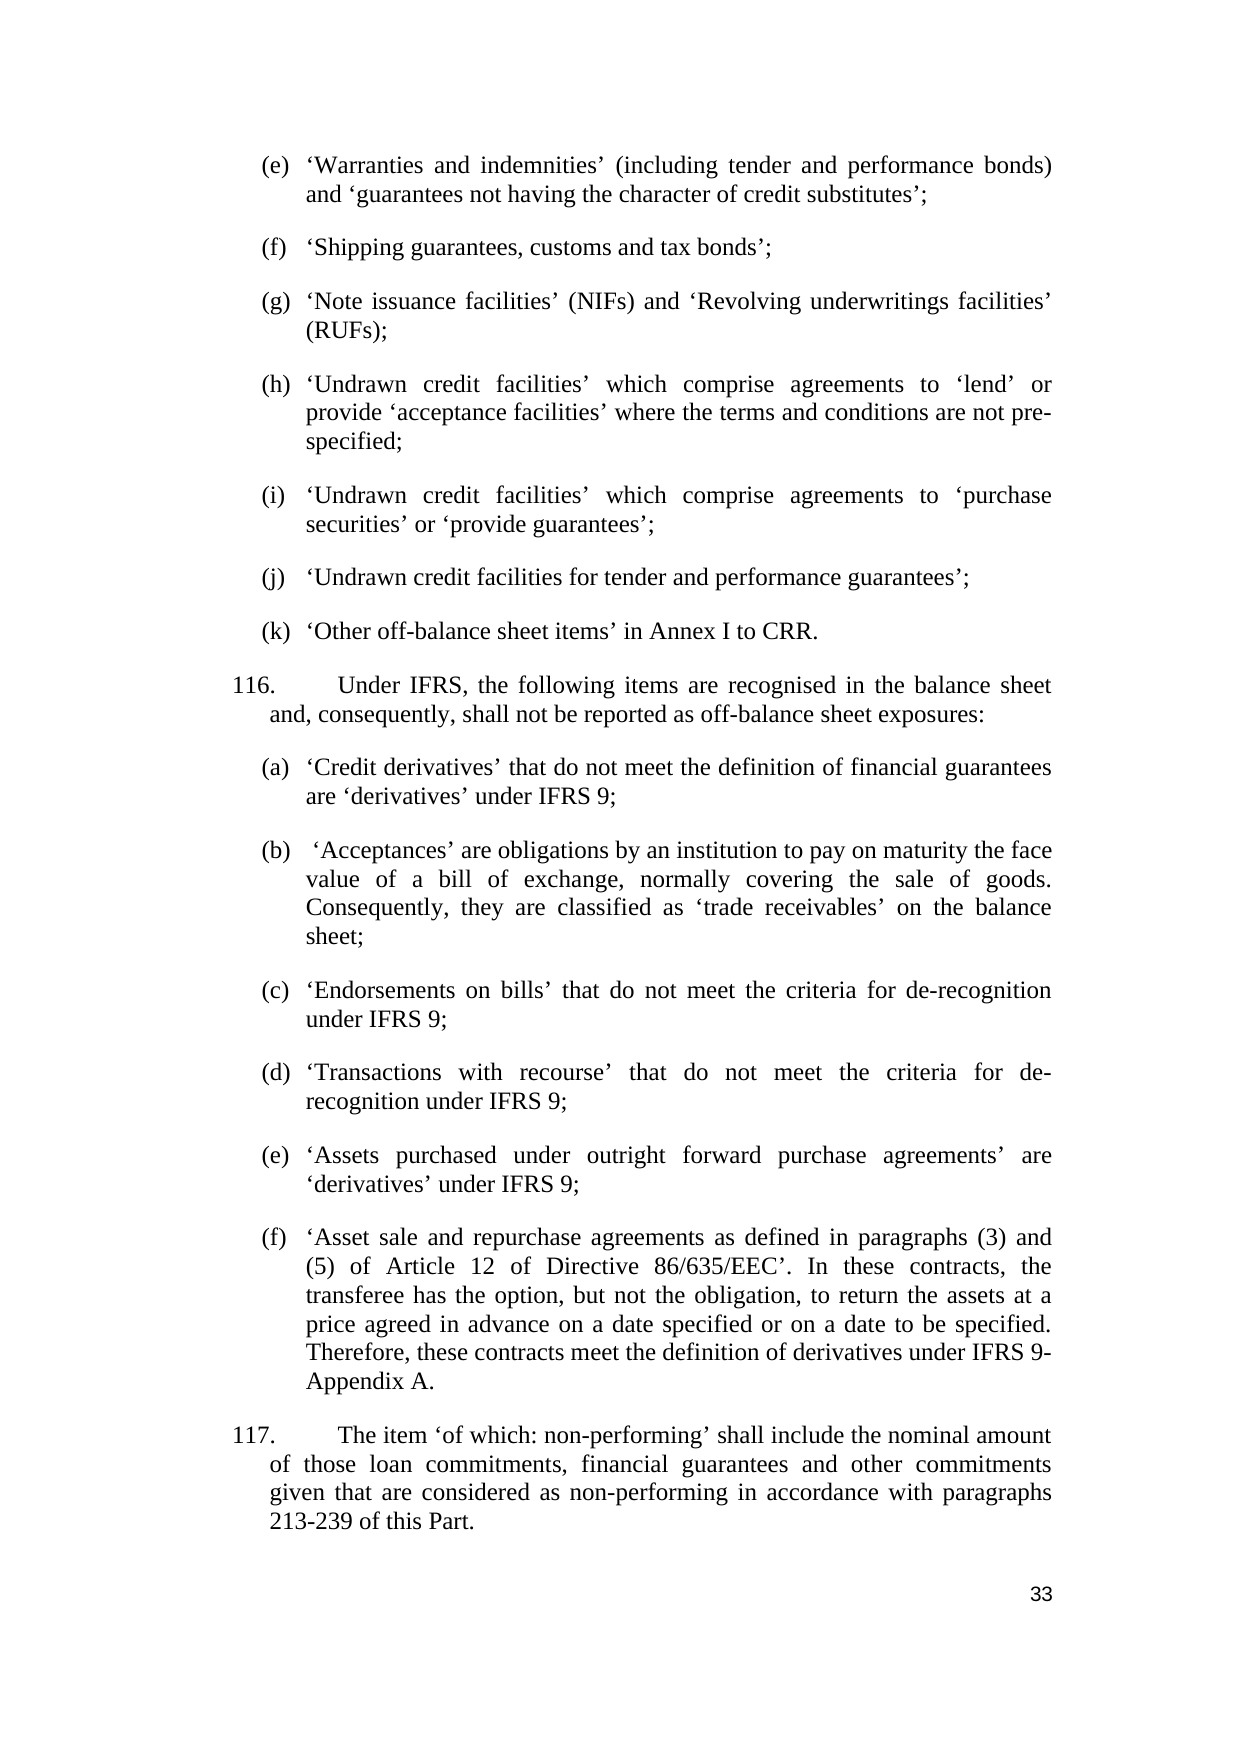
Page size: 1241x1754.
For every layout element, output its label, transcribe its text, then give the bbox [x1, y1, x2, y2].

list ‘Assets purchased under outright forward purchase agreements’ are ‘derivatives’ under IFRS 9; [261, 1140, 1053, 1197]
text The item ‘of which: non-performing’ shall include the nominal amount of those loan commitments, financial guarantees and other commitments given that are considered as non-performing in accordance with paragraphs 213-239 of this Part. [232, 1420, 1053, 1535]
text Under IFRS, the following items are recognised in the balance sheet and, consequently, shall not be reported as off-balance sheet exposures: [232, 670, 1053, 727]
list ‘Undrawn credit facilities’ which comprise agreements to ‘lend’ or provide ‘acceptance facilities’ where the terms and conditions are not pre-specified; [261, 369, 1053, 455]
list ‘Note issuance facilities’ (NIFs) and ‘Revolving underwritings facilities’ (RUFs); [261, 286, 1053, 344]
list ‘Asset sale and repurchase agreements as defined in paragraphs (3) and (5) of Article 12 of Directive 86/635/EEC’. In these contracts, the transferee has the option, but not the obligation, to return the assets at a price agreed in advance on a date specified or on a date to be specified. Therefore, these contracts meet the definition of derivatives under IFRS 9-Appendix A. [261, 1222, 1053, 1395]
list ‘Shipping guarantees, customs and tax bonds’; [261, 232, 1053, 261]
list ‘Credit derivatives’ that do not meet the definition of financial guarantees are ‘derivatives’ under IFRS 9; [261, 752, 1053, 810]
list ‘Undrawn credit facilities’ which comprise agreements to ‘purchase securities’ or ‘provide guarantees’; [261, 480, 1053, 537]
list ‘Undrawn credit facilities for tender and performance guarantees’; [261, 562, 1053, 591]
list ‘Warranties and indemnities’ (including tender and performance bonds) and ‘guarantees not having the character of credit substitutes’; [261, 150, 1053, 207]
list ‘Transactions with recourse’ that do not meet the criteria for de-recognition under IFRS 9; [261, 1057, 1053, 1115]
list ‘Acceptances’ are obligations by an institution to pay on maturity the face value of a bill of exchange, normally covering the sale of goods. Consequently, they are classified as ‘trade receivables’ on the balance sheet; [261, 835, 1053, 950]
list ‘Other off-balance sheet items’ in Annex I to CRR. [261, 616, 1053, 645]
list ‘Endorsements on bills’ that do not meet the criteria for de-recognition under IFRS 9; [261, 975, 1053, 1032]
